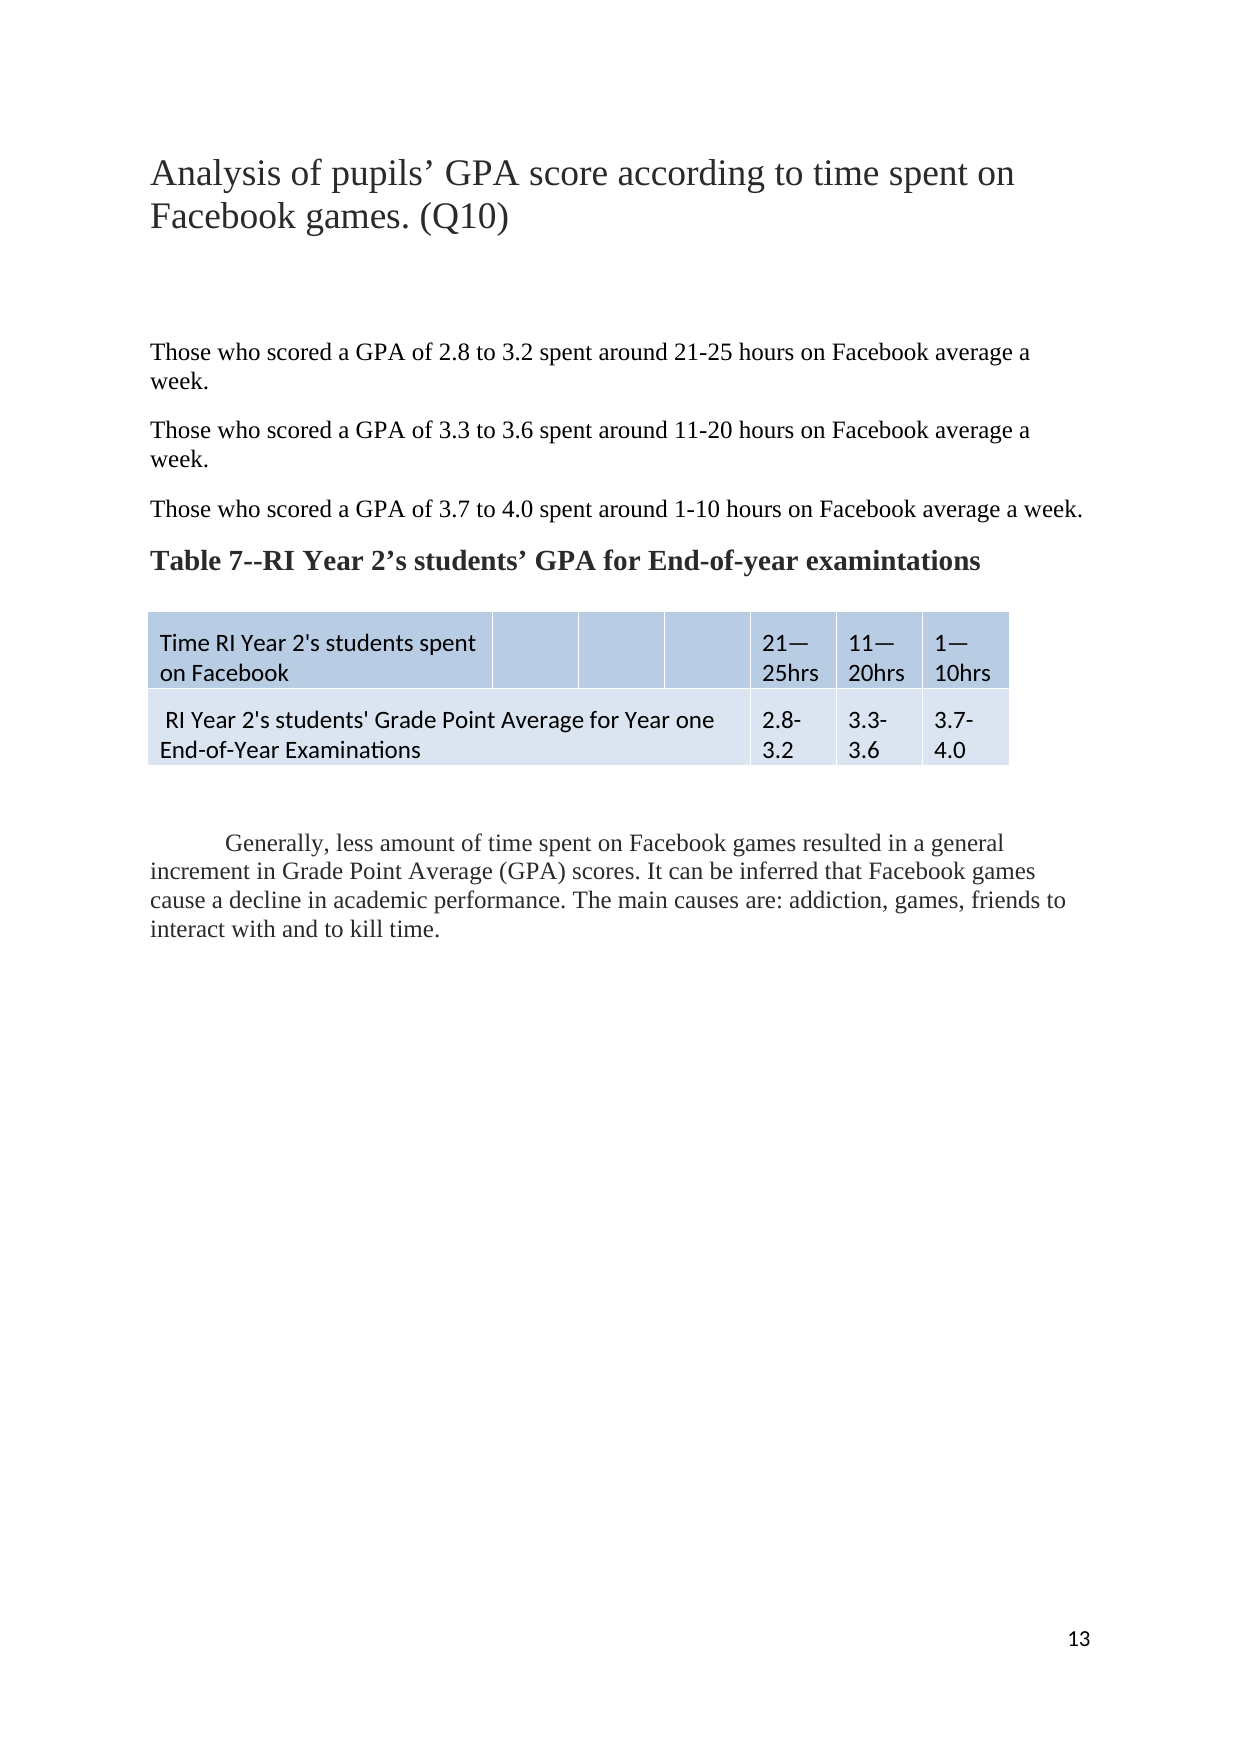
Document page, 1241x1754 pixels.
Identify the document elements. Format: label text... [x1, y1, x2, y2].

text Those who scored a GPA of 3.3 to 3.6 spent around 11-20 hours on Facebook average a week. [150, 416, 1090, 473]
table_header [665, 612, 750, 688]
table_header 21—25hrs [751, 612, 836, 688]
table_cell RI Year 2's students' Grade Point Average for Year one End-of-Year Examinations [148, 689, 750, 765]
text Those who scored a GPA of 3.7 to 4.0 spent around 1-10 hours on Facebook average a week. [150, 494, 1090, 523]
table_header 1—10hrs [923, 612, 1009, 688]
text Those who scored a GPA of 2.8 to 3.2 spent around 21-25 hours on Facebook average a week. [150, 337, 1090, 395]
table_header [579, 612, 664, 688]
table_cell 3.3-3.6 [837, 689, 922, 765]
text Analysis of pupils’ GPA score according to time spent on Facebook games. (Q10) [150, 150, 1090, 236]
text Table 7--RI Year 2’s students’ GPA for End-of-year examintations [150, 543, 1090, 577]
table_header [493, 612, 578, 688]
table_cell 2.8-3.2 [751, 689, 836, 765]
table_header 11—20hrs [837, 612, 922, 688]
text Generally, less amount of time spent on Facebook games resulted in a general increment in Grade Point Average (GPA) scores. It can be inferred that Facebook games cause a decline in academic performance. The main causes are: addiction, games, friends to interact with and to kill time. [150, 828, 1090, 943]
table_header Time RI Year 2's students spent on Facebook [148, 612, 492, 688]
table_cell 3.7-4.0 [923, 689, 1009, 765]
